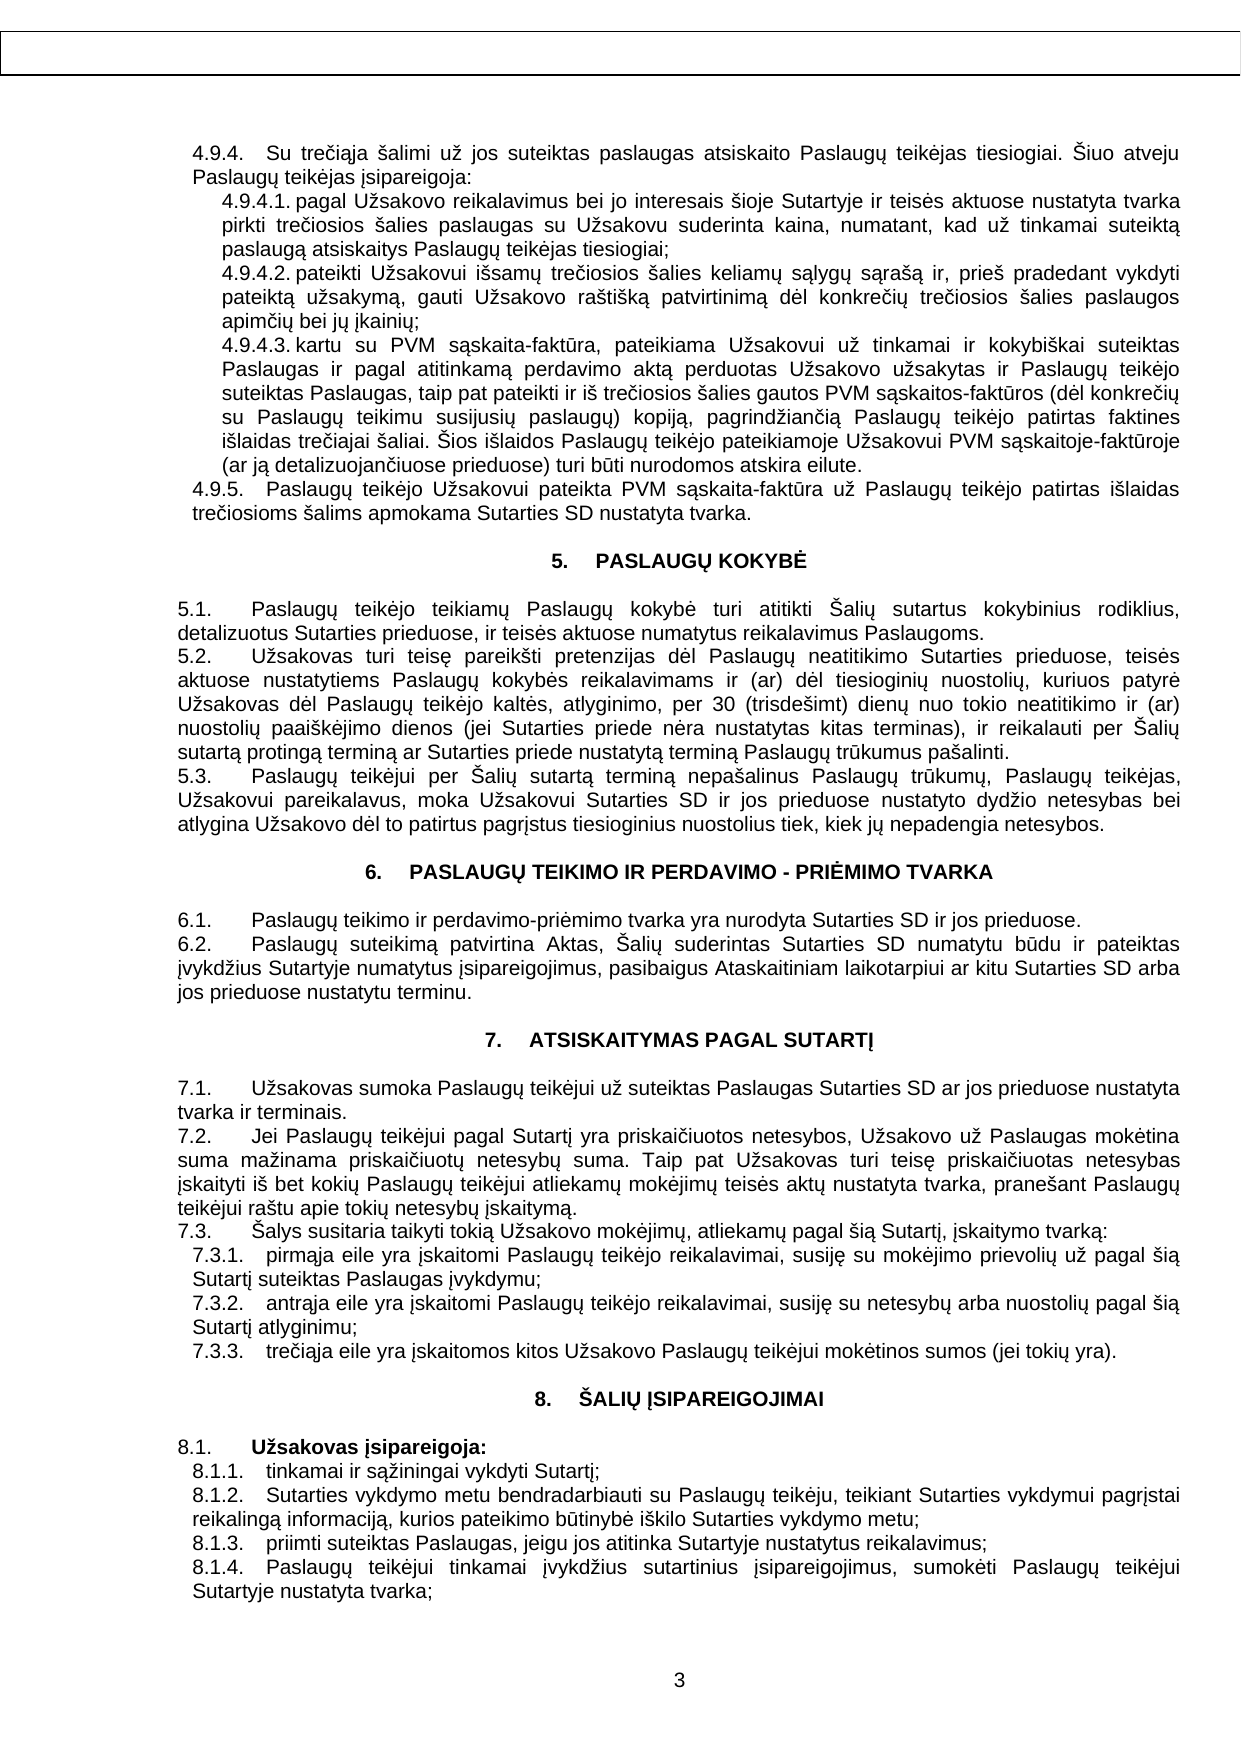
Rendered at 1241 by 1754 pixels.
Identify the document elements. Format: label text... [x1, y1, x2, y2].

list Paslaugų suteikimą patvirtina Aktas, Šalių suderintas Sutarties SD numatytu būdu ir pateiktas įvykdžius Sutartyje numatytus įsipareigojimus, pasibaigus Ataskaitiniam laikotarpiui ar kitu Sutarties SD arba jos prieduose nustatytu terminu. [177, 932, 1181, 1004]
list Su trečiąja šalimi už jos suteiktas paslaugas atsiskaito Paslaugų teikėjas tiesiogiai. Šiuo atveju Paslaugų teikėjas įsipareigoja: [192, 141, 1181, 189]
list Užsakovas įsipareigoja: [177, 1435, 1181, 1459]
list ATSISKAITYMAS PAGAL SUTARTĮ [177, 1028, 1181, 1052]
list ŠALIŲ ĮSIPAREIGOJIMAI [177, 1387, 1181, 1411]
list tinkamai ir sąžiningai vykdyti Sutartį; [192, 1459, 1181, 1483]
list trečiąja eile yra įskaitomos kitos Užsakovo Paslaugų teikėjui mokėtinos sumos (jei tokių yra). [192, 1339, 1181, 1363]
list pagal Užsakovo reikalavimus bei jo interesais šioje Sutartyje ir teisės aktuose nustatyta tvarka pirkti trečiosios šalies paslaugas su Užsakovu suderinta kaina, numatant, kad už tinkamai suteiktą paslaugą atsiskaitys Paslaugų teikėjas tiesiogiai; [222, 189, 1181, 261]
list pirmąja eile yra įskaitomi Paslaugų teikėjo reikalavimai, susiję su mokėjimo prievolių už pagal šią Sutartį suteiktas Paslaugas įvykdymu; [192, 1243, 1181, 1291]
list Paslaugų teikėjui per Šalių sutartą terminą nepašalinus Paslaugų trūkumų, Paslaugų teikėjas, Užsakovui pareikalavus, moka Užsakovui Sutarties SD ir jos prieduose nustatyto dydžio netesybas bei atlygina Užsakovo dėl to patirtus pagrįstus tiesioginius nuostolius tiek, kiek jų nepadengia netesybos. [177, 764, 1181, 836]
list PASLAUGŲ TEIKIMO IR PERDAVIMO - PRIĖMIMO TVARKA [177, 860, 1181, 884]
list Užsakovas sumoka Paslaugų teikėjui už suteiktas Paslaugas Sutarties SD ar jos prieduose nustatyta tvarka ir terminais. [177, 1076, 1181, 1123]
list kartu su PVM sąskaita-faktūra, pateikiama Užsakovui už tinkamai ir kokybiškai suteiktas Paslaugas ir pagal atitinkamą perdavimo aktą perduotas Užsakovo užsakytas ir Paslaugų teikėjo suteiktas Paslaugas, taip pat pateikti ir iš trečiosios šalies gautos PVM sąskaitos-faktūros (dėl konkrečių su Paslaugų teikimu susijusių paslaugų) kopiją, pagrindžiančią Paslaugų teikėjo patirtas faktines išlaidas trečiajai šaliai. Šios išlaidos Paslaugų teikėjo pateikiamoje Užsakovui PVM sąskaitoje-faktūroje (ar ją detalizuojančiuose prieduose) turi būti nurodomos atskira eilute. [222, 333, 1181, 477]
list Jei Paslaugų teikėjui pagal Sutartį yra priskaičiuotos netesybos, Užsakovo už Paslaugas mokėtina suma mažinama priskaičiuotų netesybų suma. Taip pat Užsakovas turi teisę priskaičiuotas netesybas įskaityti iš bet kokių Paslaugų teikėjui atliekamų mokėjimų teisės aktų nustatyta tvarka, pranešant Paslaugų teikėjui raštu apie tokių netesybų įskaitymą. [177, 1123, 1181, 1219]
list Užsakovas turi teisę pareikšti pretenzijas dėl Paslaugų neatitikimo Sutarties prieduose, teisės aktuose nustatytiems Paslaugų kokybės reikalavimams ir (ar) dėl tiesioginių nuostolių, kuriuos patyrė Užsakovas dėl Paslaugų teikėjo kaltės, atlyginimo, per 30 (trisdešimt) dienų nuo tokio neatitikimo ir (ar) nuostolių paaiškėjimo dienos (jei Sutarties priede nėra nustatytas kitas terminas), ir reikalauti per Šalių sutartą protingą terminą ar Sutarties priede nustatytą terminą Paslaugų trūkumus pašalinti. [177, 644, 1181, 764]
list pateikti Užsakovui išsamų trečiosios šalies keliamų sąlygų sąrašą ir, prieš pradedant vykdyti pateiktą užsakymą, gauti Užsakovo raštišką patvirtinimą dėl konkrečių trečiosios šalies paslaugos apimčių bei jų įkainių; [222, 261, 1181, 333]
list Šalys susitaria taikyti tokią Užsakovo mokėjimų, atliekamų pagal šią Sutartį, įskaitymo tvarką: [177, 1219, 1181, 1243]
list priimti suteiktas Paslaugas, jeigu jos atitinka Sutartyje nustatytus reikalavimus; [192, 1531, 1181, 1555]
list PASLAUGŲ KOKYBĖ [177, 548, 1181, 572]
list Paslaugų teikėjo Užsakovui pateikta PVM sąskaita-faktūra už Paslaugų teikėjo patirtas išlaidas trečiosioms šalims apmokama Sutarties SD nustatyta tvarka. [192, 477, 1181, 524]
list Paslaugų teikėjo teikiamų Paslaugų kokybė turi atitikti Šalių sutartus kokybinius rodiklius, detalizuotus Sutarties prieduose, ir teisės aktuose numatytus reikalavimus Paslaugoms. [177, 596, 1181, 644]
list Paslaugų teikėjui tinkamai įvykdžius sutartinius įsipareigojimus, sumokėti Paslaugų teikėjui Sutartyje nustatyta tvarka; [192, 1555, 1181, 1603]
list Sutarties vykdymo metu bendradarbiauti su Paslaugų teikėju, teikiant Sutarties vykdymui pagrįstai reikalingą informaciją, kurios pateikimo būtinybė iškilo Sutarties vykdymo metu; [192, 1483, 1181, 1531]
list antrąja eile yra įskaitomi Paslaugų teikėjo reikalavimai, susiję su netesybų arba nuostolių pagal šią Sutartį atlyginimu; [192, 1291, 1181, 1339]
list Paslaugų teikimo ir perdavimo-priėmimo tvarka yra nurodyta Sutarties SD ir jos prieduose. [177, 908, 1181, 932]
